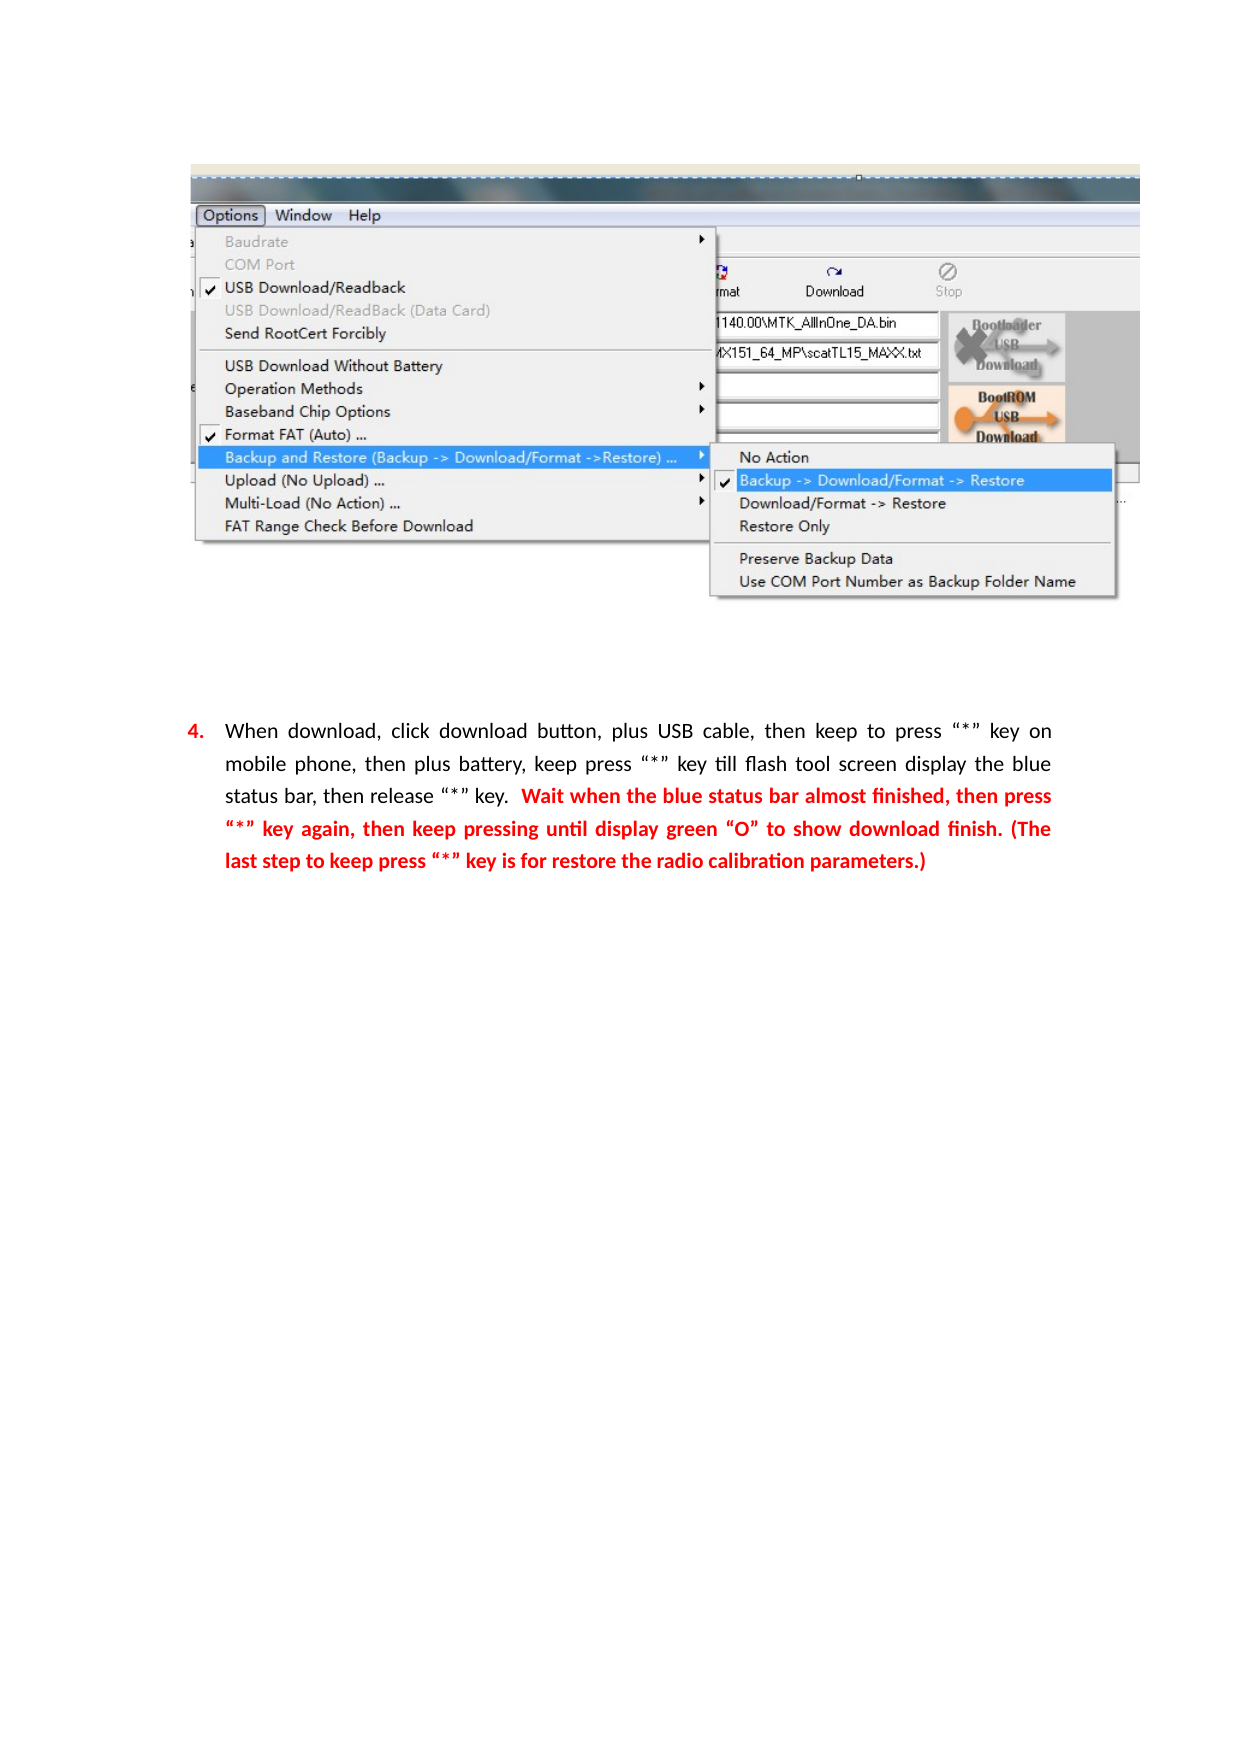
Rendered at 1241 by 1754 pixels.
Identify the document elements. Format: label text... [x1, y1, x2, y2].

list When download, click download button, plus USB cable, then keep to press “*” key on mobile phone, then plus battery, keep press “*” key till flash tool screen display the blue status bar, then release “*” key. Wait when the blue status bar almost finished, then press “*” key again, then keep pressing until display green “O” to show download finish. (The last step to keep press “*” key is for restore the radio calibration parameters.) [187, 714, 1053, 877]
picture [190, 164, 1140, 623]
